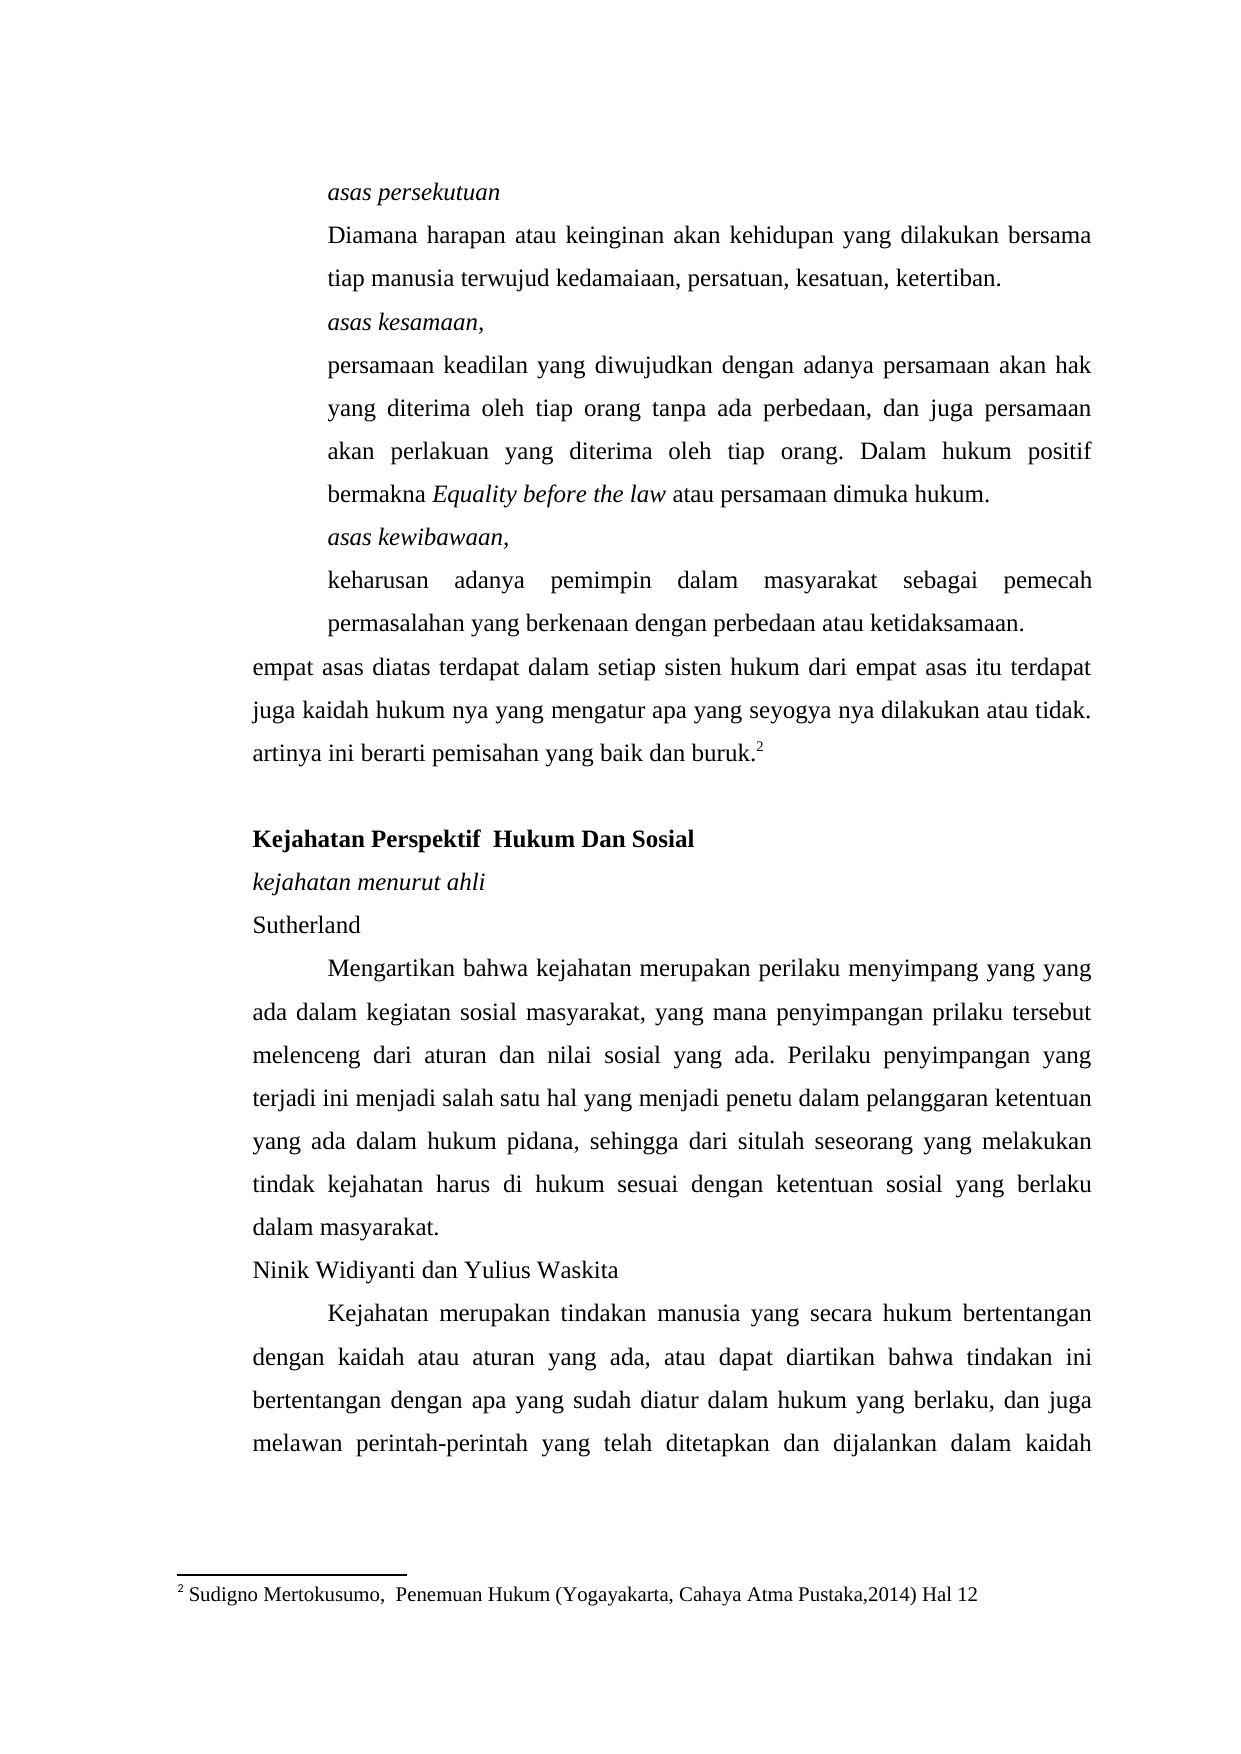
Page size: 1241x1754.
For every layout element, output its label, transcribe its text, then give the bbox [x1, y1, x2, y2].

text Ninik Widiyanti dan Yulius Waskita [177, 1255, 1092, 1284]
text Sutherland [177, 910, 1092, 939]
text kejahatan menurut ahli [177, 867, 1092, 896]
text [252, 1298, 1092, 1457]
text asas kesamaan, [279, 307, 1092, 335]
text empat asas diatas terdapat dalam setiap sisten hukum dari empat asas itu terdapat juga kaidah hukum nya yang mengatur apa yang seyogya nya dilakukan atau tidak. artinya ini berarti pemisahan yang baik dan buruk. [252, 652, 1092, 767]
text Kejahatan Perspektif Hukum Dan Sosial [177, 824, 1092, 853]
text persamaan keadilan yang diwujudkan dengan adanya persamaan akan hak yang diterima oleh tiap orang tanpa ada perbedaan, dan juga persamaan akan perlakuan yang diterima oleh tiap orang. Dalam hukum positif bermakna Equality before the law atau persamaan dimuka hukum. [327, 350, 1092, 508]
text Diamana harapan atau keinginan akan kehidupan yang dilakukan bersama tiap manusia terwujud kedamaiaan, persatuan, kesatuan, ketertiban. [327, 220, 1092, 292]
text Mengartikan bahwa kejahatan merupakan perilaku menyimpang yang yang ada dalam kegiatan sosial masyarakat, yang mana penyimpangan prilaku tersebut melenceng dari aturan dan nilai sosial yang ada. Perilaku penyimpangan yang terjadi ini menjadi salah satu hal yang menjadi penetu dalam pelanggaran ketentuan yang ada dalam hukum pidana, sehingga dari situlah seseorang yang melakukan tindak kejahatan harus di hukum sesuai dengan ketentuan sosial yang berlaku dalam masyarakat. [252, 953, 1092, 1241]
text asas persekutuan [252, 177, 1092, 206]
text keharusan adanya pemimpin dalam masyarakat sebagai pemecah permasalahan yang berkenaan dengan perbedaan atau ketidaksamaan. [327, 565, 1092, 637]
text asas kewibawaan, [252, 522, 1092, 551]
